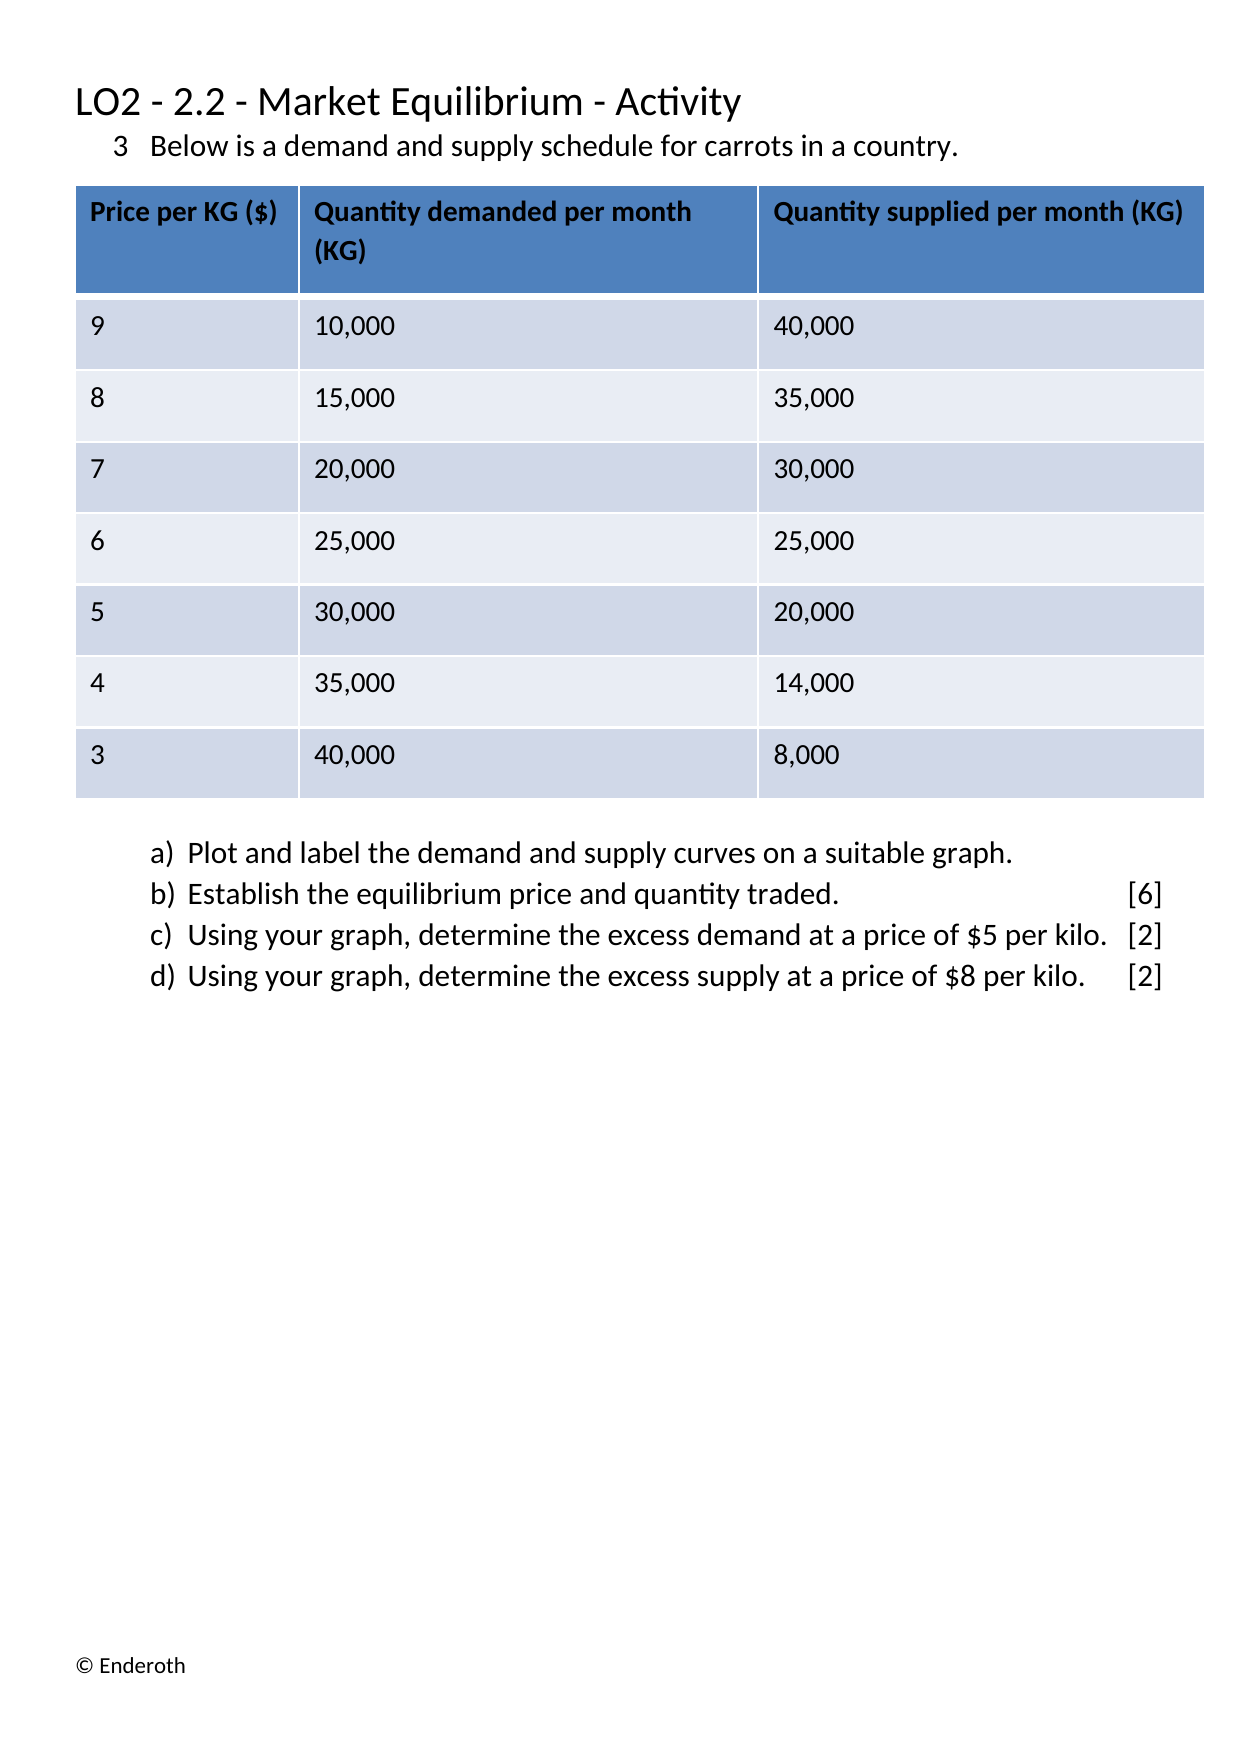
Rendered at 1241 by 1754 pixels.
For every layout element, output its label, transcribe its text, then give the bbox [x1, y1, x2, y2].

table_cell 6 [76, 514, 298, 583]
list Plot and label the demand and supply curves on a suitable graph. [150, 833, 1165, 871]
list Below is a demand and supply schedule for carrots in a country. [112, 126, 1165, 164]
list Using your graph, determine the excess demand at a price of $5 per kilo. [2] [150, 915, 1165, 953]
table_cell 35,000 [300, 657, 757, 726]
table_cell 30,000 [300, 586, 757, 655]
table_cell 40,000 [300, 729, 757, 798]
table_cell 5 [76, 586, 298, 655]
table_cell 25,000 [759, 514, 1204, 583]
table_cell 35,000 [759, 371, 1204, 441]
table_cell 30,000 [759, 443, 1204, 512]
table_cell 15,000 [300, 371, 757, 441]
table_cell 25,000 [300, 514, 757, 583]
table_cell 4 [76, 657, 298, 726]
list Using your graph, determine the excess supply at a price of $8 per kilo. [2] [150, 957, 1165, 995]
table_cell 14,000 [759, 657, 1204, 726]
table_cell 40,000 [759, 300, 1204, 369]
list Establish the equilibrium price and quantity traded. [6] [150, 874, 1165, 912]
table_cell 3 [76, 729, 298, 798]
table_cell 8 [76, 371, 298, 441]
table_cell 7 [76, 443, 298, 512]
table_header Quantity supplied per month (KG) [759, 186, 1204, 293]
table_header Quantity demanded per month (KG) [300, 186, 757, 293]
table_cell 10,000 [300, 300, 757, 369]
table_cell 20,000 [300, 443, 757, 512]
table_cell 20,000 [759, 586, 1204, 655]
table_cell 9 [76, 300, 298, 369]
table_cell 8,000 [759, 729, 1204, 798]
table_header Price per KG ($) [76, 186, 298, 293]
